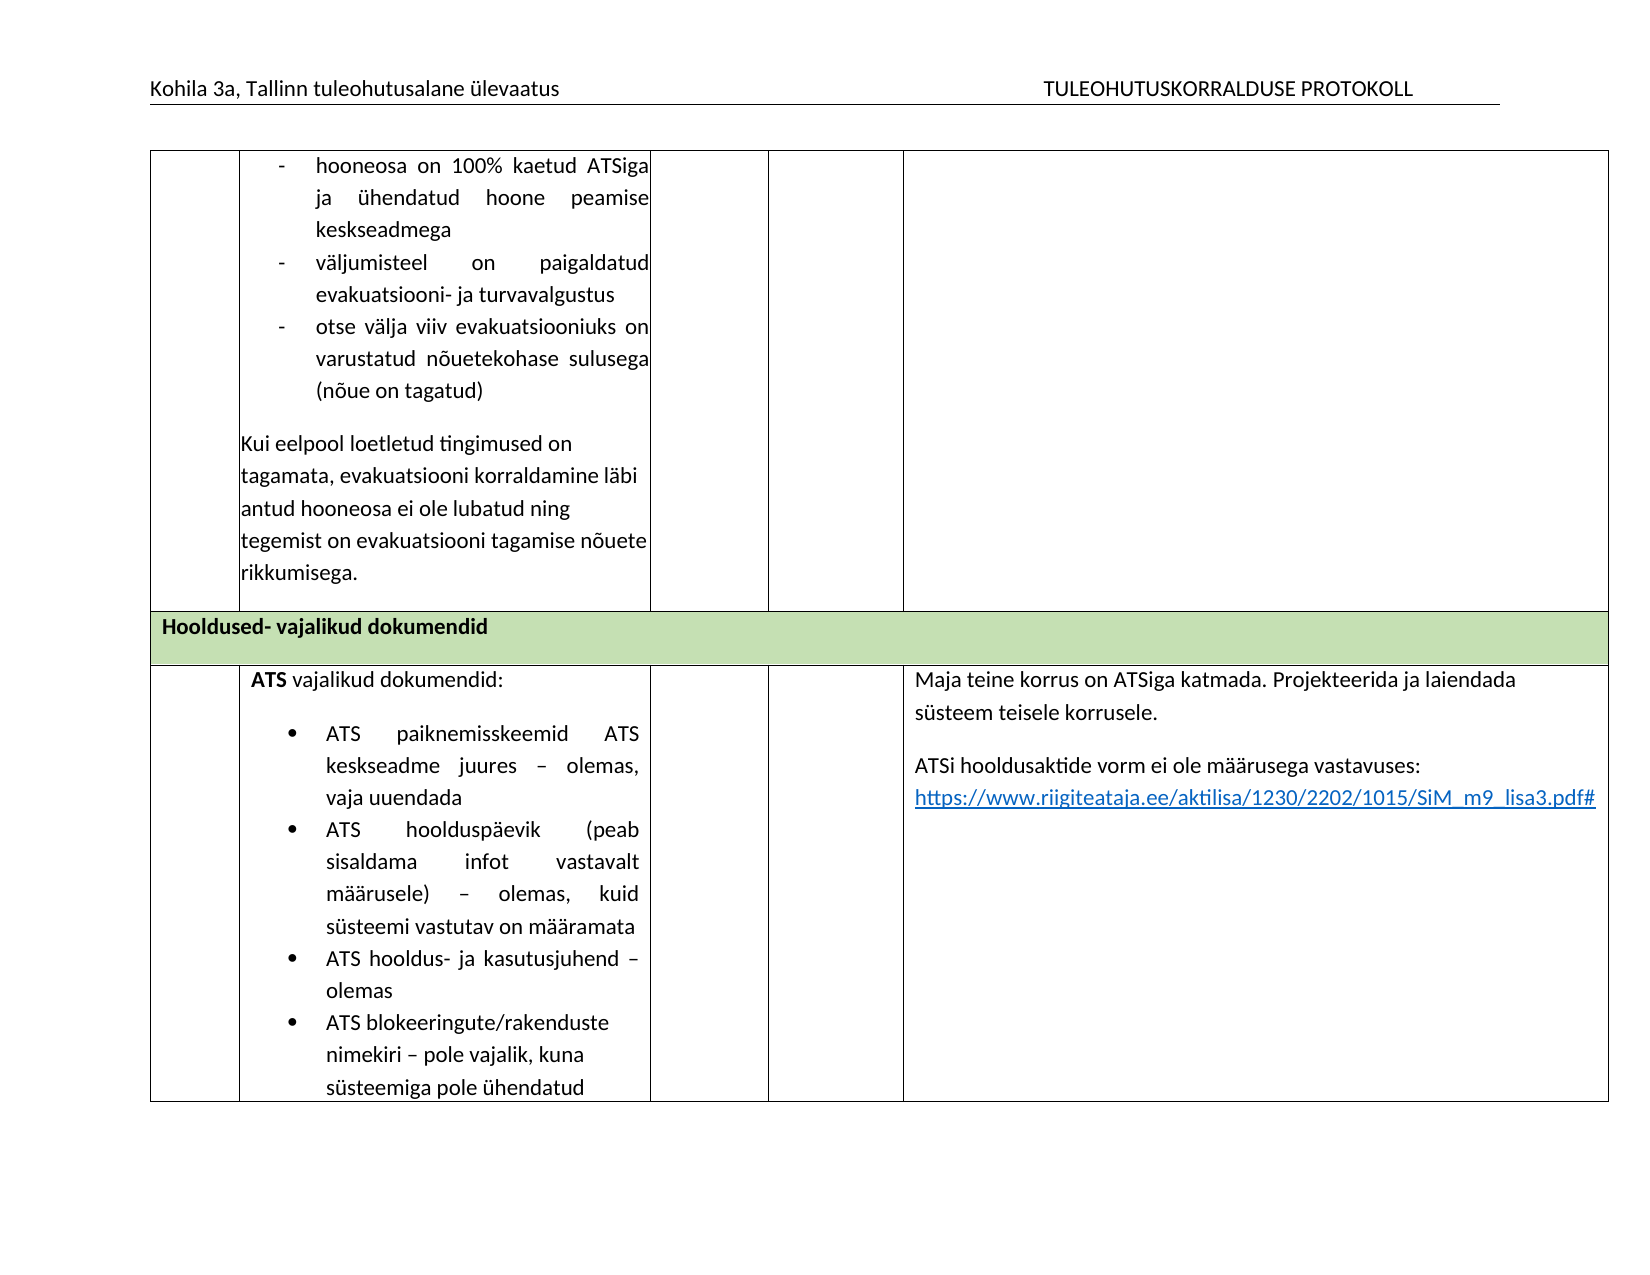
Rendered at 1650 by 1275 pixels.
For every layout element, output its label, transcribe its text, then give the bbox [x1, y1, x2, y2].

table_cell [151, 666, 239, 1101]
table_cell [151, 151, 239, 611]
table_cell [240, 151, 650, 611]
table_cell [651, 151, 768, 611]
table_cell [769, 666, 903, 1101]
table_cell Hooldused- vajalikud dokumendid [151, 612, 1608, 664]
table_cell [240, 666, 650, 1101]
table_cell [904, 151, 1608, 611]
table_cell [904, 666, 1608, 1101]
table_cell [769, 151, 903, 611]
table_cell [651, 666, 768, 1101]
